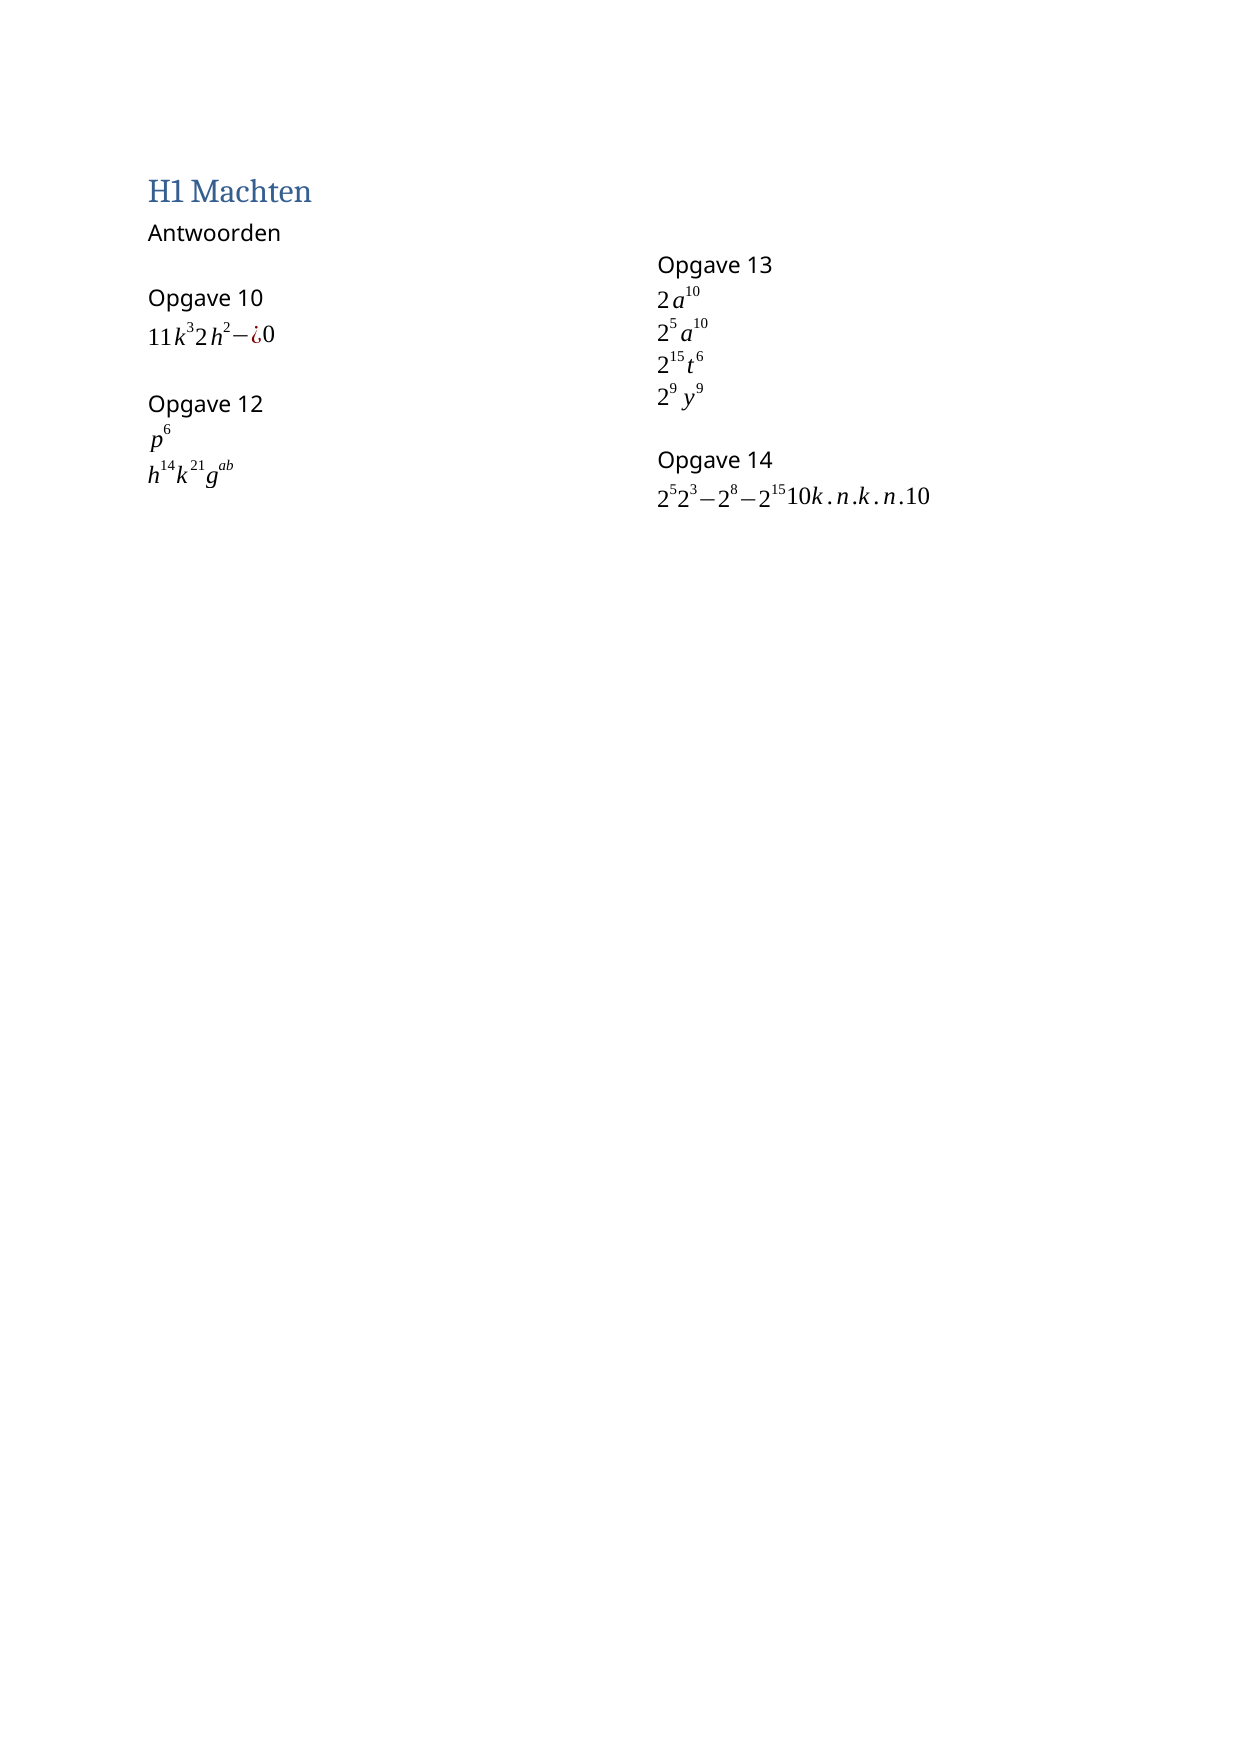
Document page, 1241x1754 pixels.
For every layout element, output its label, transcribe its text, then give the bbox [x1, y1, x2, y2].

subtitle H1 Machten [148, 173, 1093, 211]
text Antwoorden [148, 217, 1093, 248]
text Opgave 14 [657, 444, 1093, 476]
text Opgave 12 [148, 388, 583, 419]
text Opgave 10 [148, 282, 583, 313]
text Opgave 13 [657, 249, 1093, 281]
